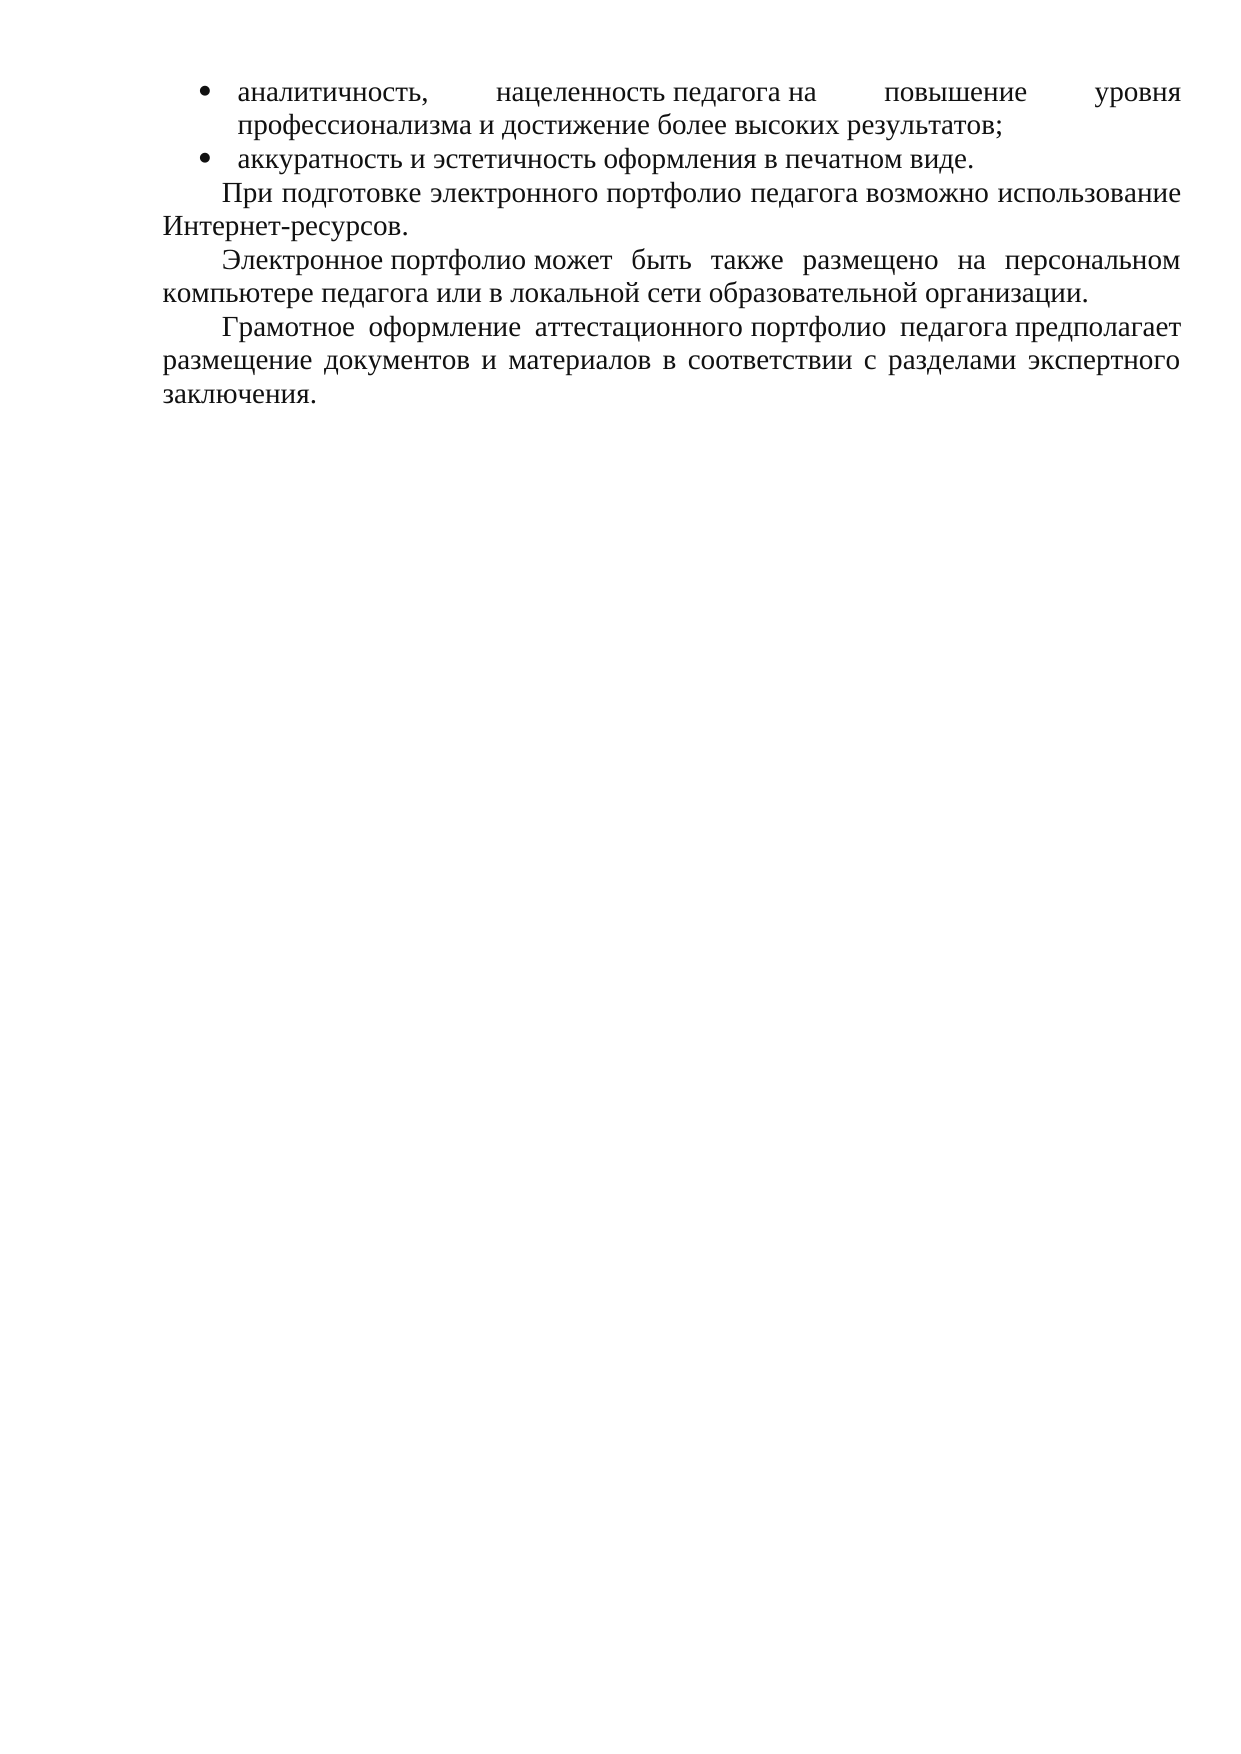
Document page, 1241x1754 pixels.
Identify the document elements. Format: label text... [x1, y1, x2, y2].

text Электронное портфолио может быть также размещено на персональном компьютере педагога или в локальной сети образовательной организации. [162, 242, 1181, 309]
text При подготовке электронного портфолио педагога возможно использование Интернет-ресурсов. [162, 175, 1181, 242]
list аккуратность и эстетичность оформления в печатном виде. [200, 141, 1181, 175]
text Грамотное оформление аттестационного портфолио педагога предполагает размещение документов и материалов в соответствии с разделами экспертного заключения. [162, 309, 1181, 409]
list аналитичность, нацеленность педагога на повышение уровня профессионализма и достижение более высоких результатов; [200, 74, 1181, 141]
